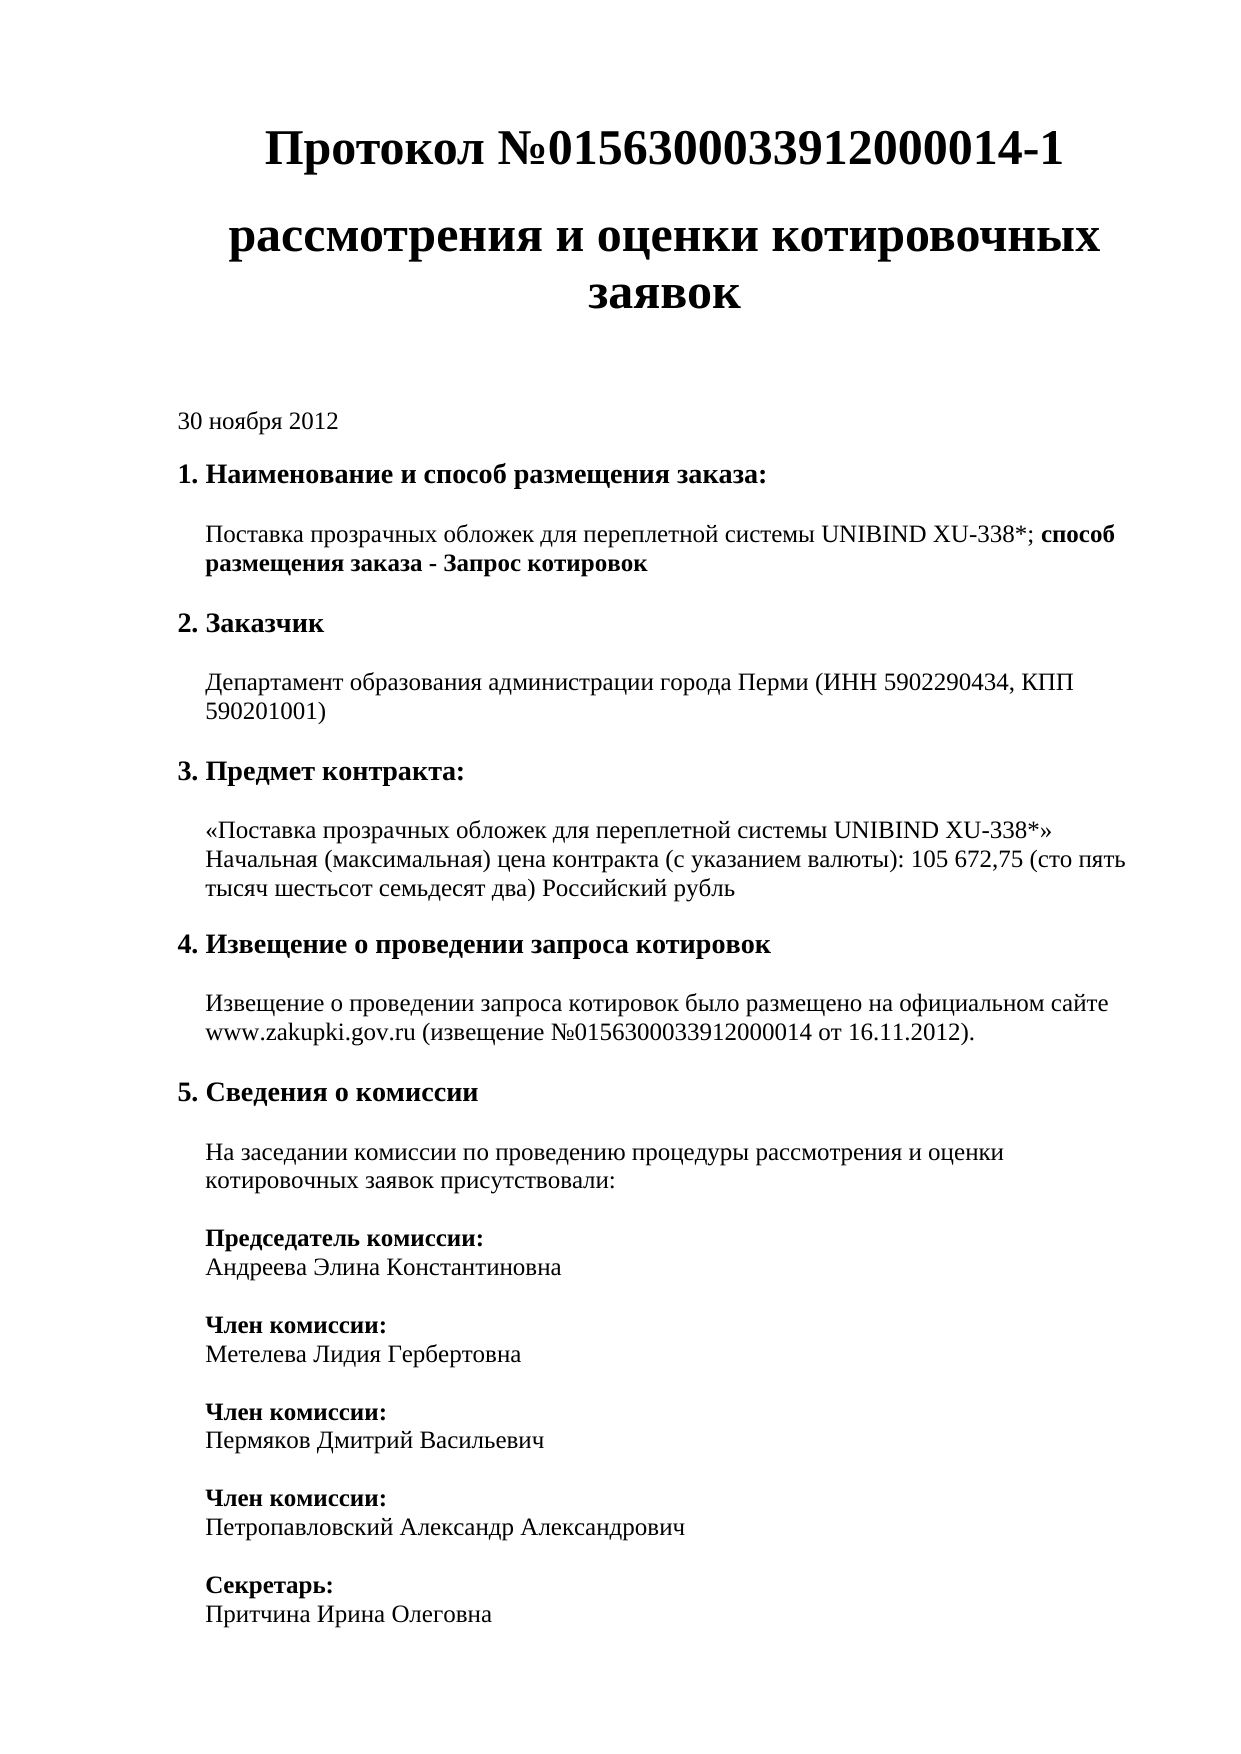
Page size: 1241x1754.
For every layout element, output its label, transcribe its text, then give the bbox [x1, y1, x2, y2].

text 2. Заказчик [177, 606, 1152, 638]
text 30 ноября 2012 [177, 378, 1152, 435]
text рассмотрения и оценки котировочных заявок [177, 205, 1152, 320]
text Извещение о проведении запроса котировок было размещено на официальном сайте www.zakupki.gov.ru (извещение №0156300033912000014 от 16.11.2012). [205, 988, 1152, 1046]
text На заседании комиссии по проведению процедуры рассмотрения и оценки котировочных заявок присутствовали: [205, 1137, 1152, 1194]
text «Поставка прозрачных обложек для переплетной системы UNIBIND XU-338*» Начальная (максимальная) цена контракта (с указанием валюты): 105 672,75 (сто пять тысяч шестьсот семьдесят два) Российский рубль [205, 816, 1152, 902]
text 1. Наименование и способ размещения заказа: [177, 458, 1152, 490]
text Председатель комиссии: Андреева Элина Константиновна [205, 1223, 1152, 1281]
text Секретарь: Притчина Ирина Олеговна [205, 1570, 1152, 1627]
text Член комиссии: Пермяков Дмитрий Васильевич [205, 1397, 1152, 1454]
text 3. Предмет контракта: [177, 754, 1152, 786]
text 4. Извещение о проведении запроса котировок [177, 927, 1152, 959]
text Член комиссии: Петропавловский Александр Александрович [205, 1483, 1152, 1541]
text Член комиссии: Метелева Лидия Гербертовна [205, 1310, 1152, 1367]
text Протокол №0156300033912000014-1 [177, 118, 1152, 176]
text 5. Сведения о комиссии [177, 1075, 1152, 1107]
text Поставка прозрачных обложек для переплетной системы UNIBIND XU-338*; способ размещения заказа - Запрос котировок [205, 519, 1152, 577]
text Департамент образования администрации города Перми (ИНН 5902290434, КПП 590201001) [205, 667, 1152, 725]
